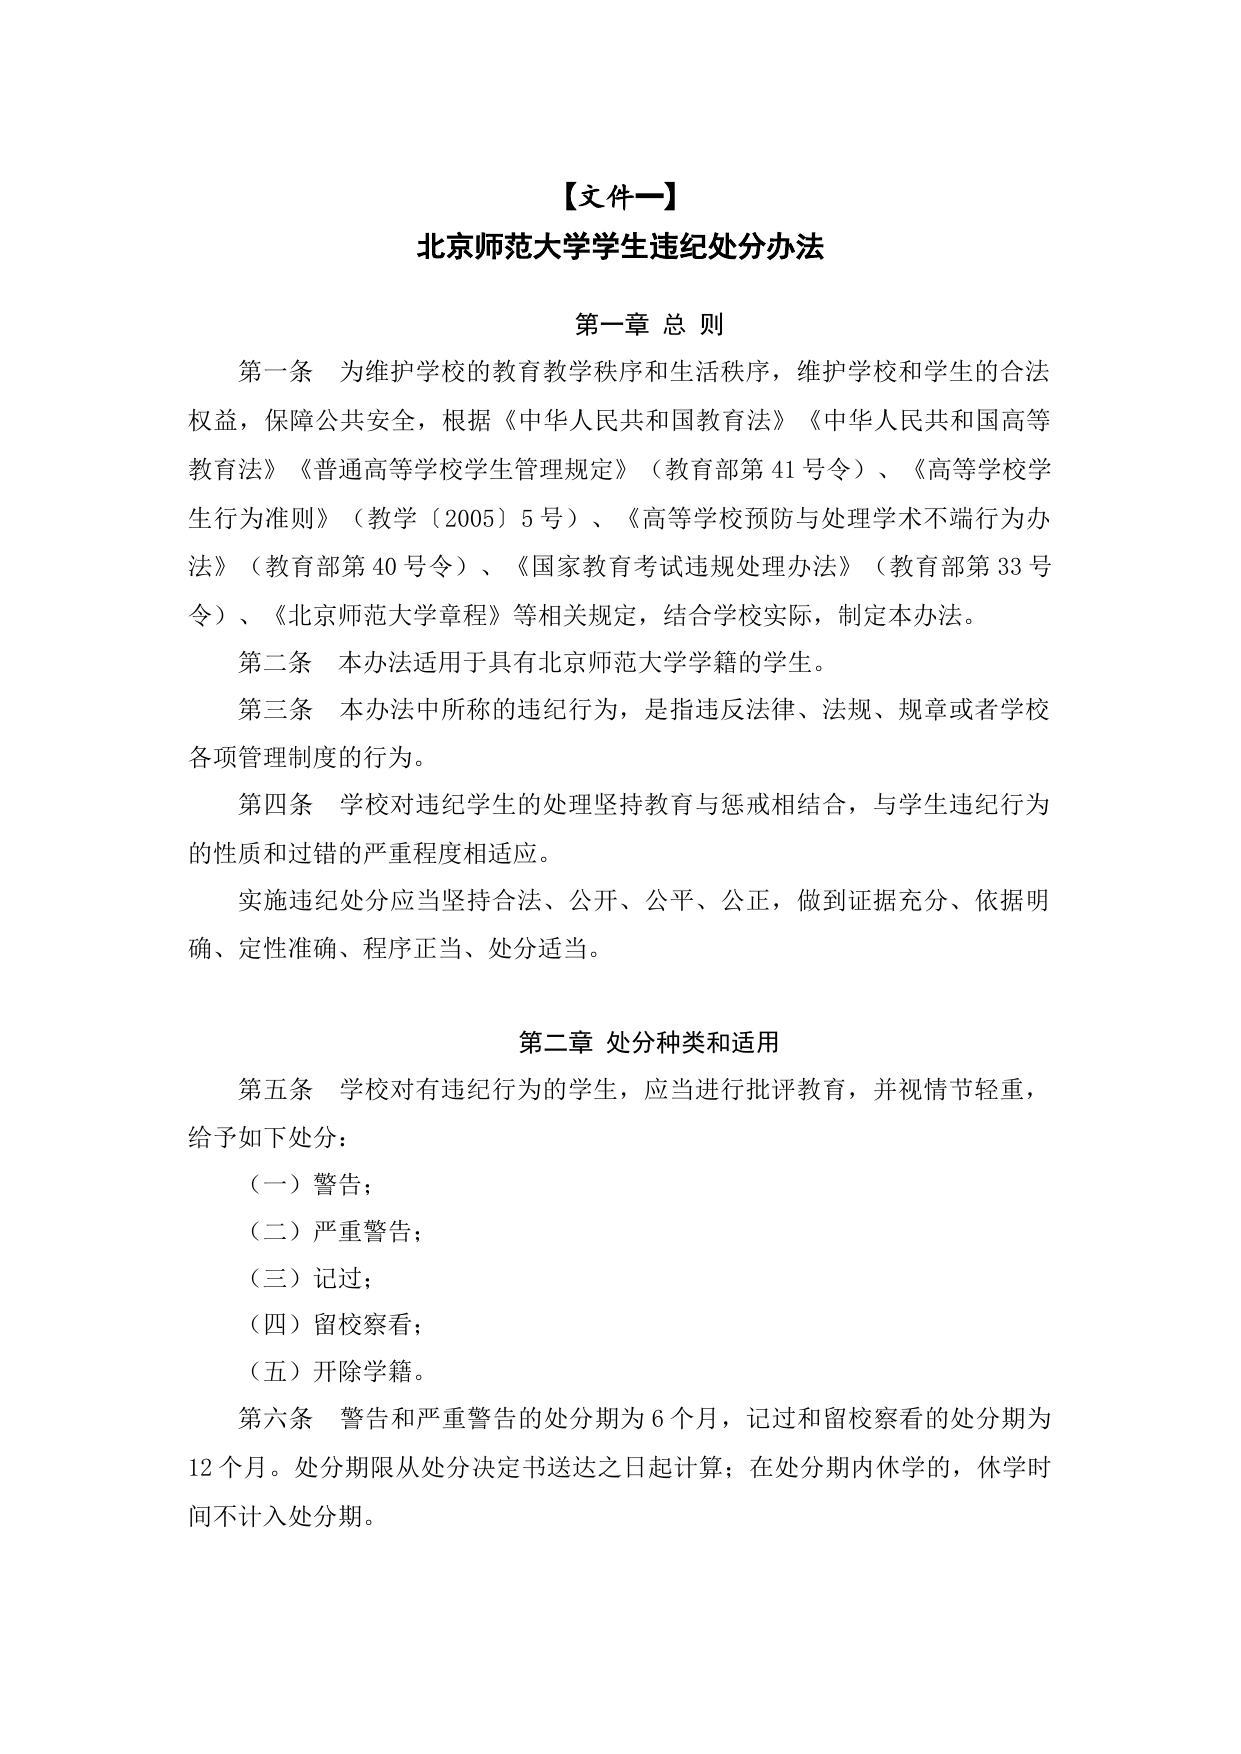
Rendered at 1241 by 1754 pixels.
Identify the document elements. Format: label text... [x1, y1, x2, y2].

text 第一章 总 则 [187, 307, 1053, 339]
text 第一条 为维护学校的教育教学秩序和生活秩序，维护学校和学生的合法权益，保障公共安全，根据《中华人民共和国教育法》《中华人民共和国高等教育法》《普通高等学校学生管理规定》（教育部第41号令）、《高等学校学生行为准则》（教学〔2005〕5号）、《高等学校预防与处理学术不端行为办法》（教育部第40号令）、《国家教育考试违规处理办法》（教育部第33号令）、《北京师范大学章程》等相关规定，结合学校实际，制定本办法。 [187, 354, 1053, 630]
text 第四条 学校对违纪学生的处理坚持教育与惩戒相结合，与学生违纪行为的性质和过错的严重程度相适应。 [187, 787, 1053, 868]
text （二）严重警告； [187, 1213, 1053, 1246]
text （三）记过； [187, 1260, 1053, 1293]
text 【文件一】 [187, 162, 1053, 227]
text 第五条 学校对有违纪行为的学生，应当进行批评教育，并视情节轻重，给予如下处分： [187, 1071, 1053, 1152]
text 第二章 处分种类和适用 [187, 1024, 1053, 1057]
text 实施违纪处分应当坚持合法、公开、公平、公正，做到证据充分、依据明确、定性准确、程序正当、处分适当。 [187, 882, 1053, 963]
text 第三条 本办法中所称的违纪行为，是指违反法律、法规、规章或者学校各项管理制度的行为。 [187, 691, 1053, 772]
text （一）警告； [187, 1167, 1053, 1199]
text 第六条 警告和严重警告的处分期为6个月，记过和留校察看的处分期为12个月。处分期限从处分决定书送达之日起计算；在处分期内休学的，休学时间不计入处分期。 [187, 1401, 1053, 1531]
text 第二条 本办法适用于具有北京师范大学学籍的学生。 [187, 644, 1053, 677]
text 北京师范大学学生违纪处分办法 [187, 227, 1053, 260]
text （四）留校察看； [187, 1307, 1053, 1339]
text （五）开除学籍。 [187, 1354, 1053, 1386]
